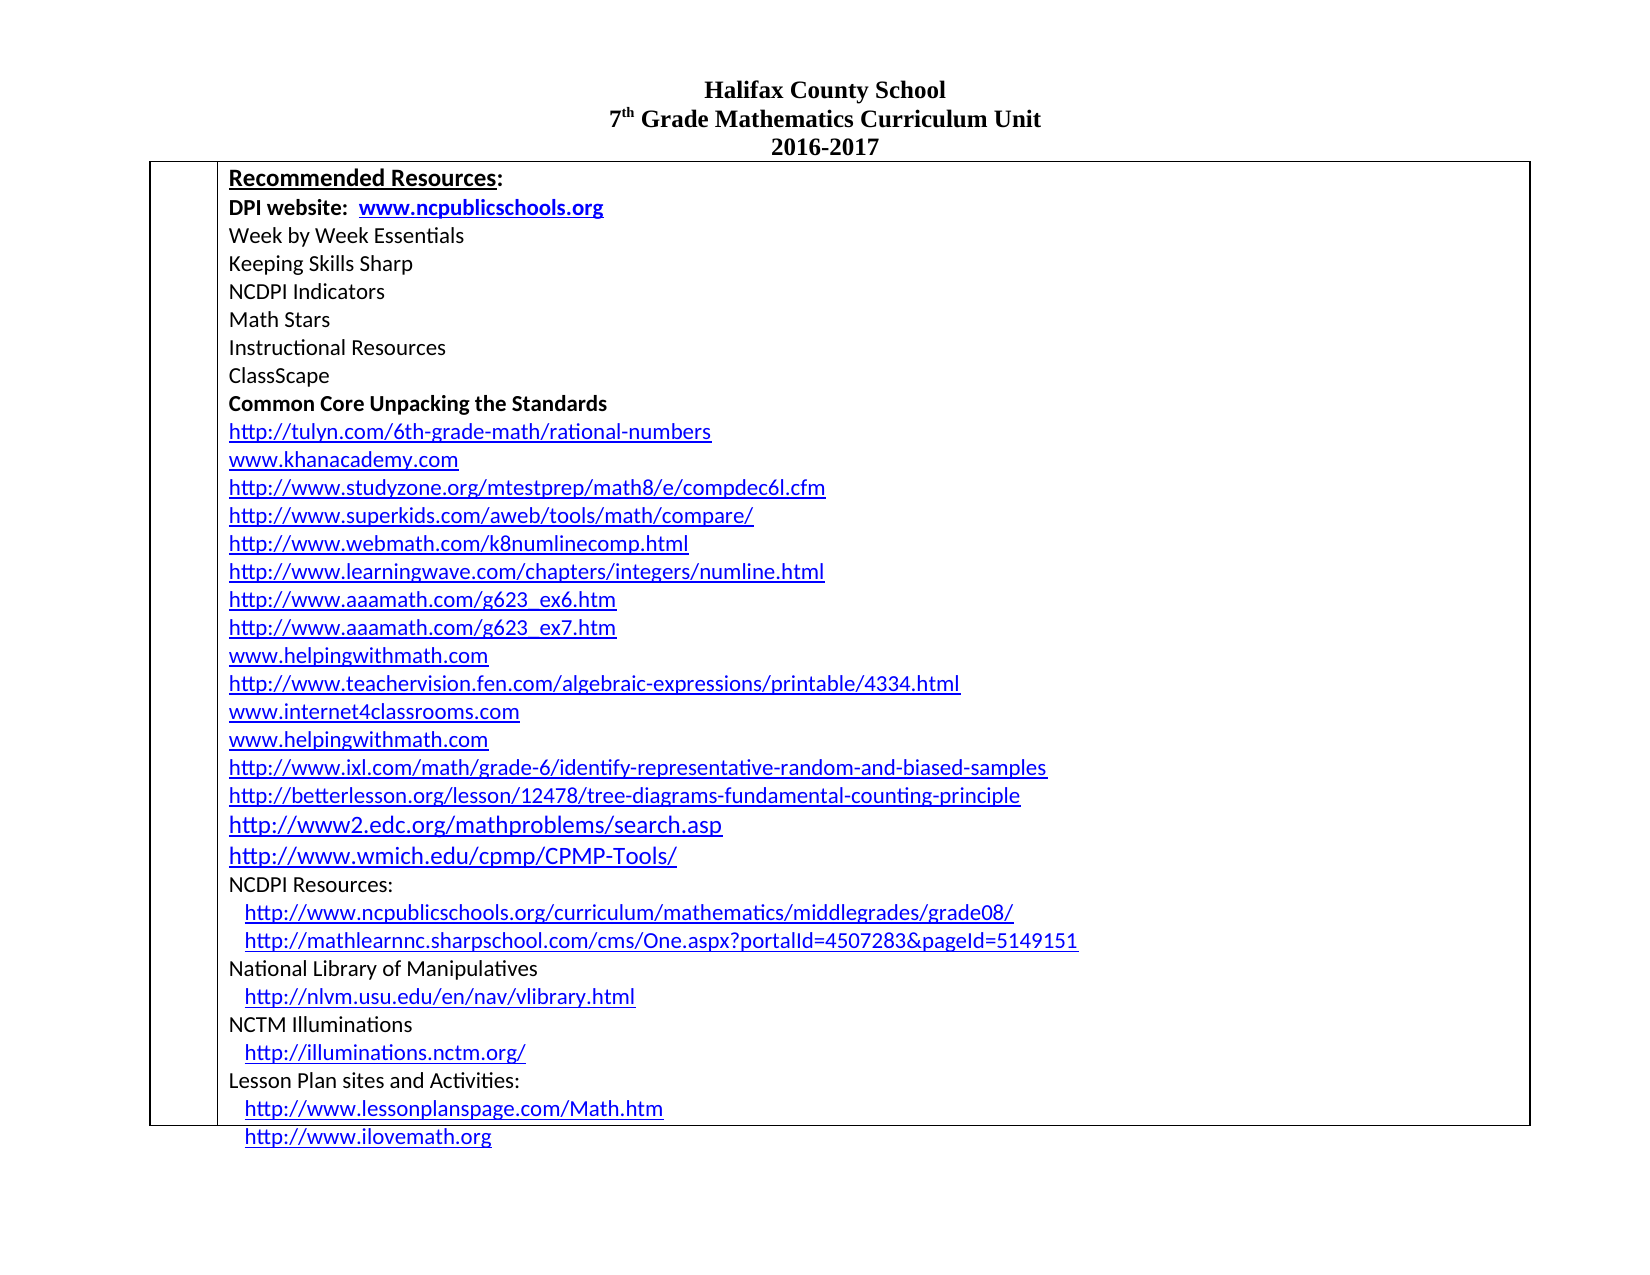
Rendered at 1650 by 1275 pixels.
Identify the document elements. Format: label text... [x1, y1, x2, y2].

table_cell Recommended Resources: DPI website: www.ncpublicschools.org Week by Week Essentials Keeping Skills Sharp NCDPI Indicators Math Stars Instructional Resources ClassScape Common Core Unpacking the Standards http://tulyn.com/6th-grade-math/rational-numbers www.khanacademy.com http://www.studyzone.org/mtestprep/math8/e/compdec6l.cfm http://www.superkids.com/aweb/tools/math/compare/ http://www.webmath.com/k8numlinecomp.html http://www.learningwave.com/chapters/integers/numline.html http://www.aaamath.com/g623_ex6.htm http://www.aaamath.com/g623_ex7.htm www.helpingwithmath.com http://www.teachervision.fen.com/algebraic-expressions/printable/4334.html www.internet4classrooms.com www.helpingwithmath.com http://www.ixl.com/math/grade-6/identify-representative-random-and-biased-samples http://betterlesson.org/lesson/12478/tree-diagrams-fundamental-counting-principle http://www2.edc.org/mathproblems/search.asp http://www.wmich.edu/cpmp/CPMP-Tools/ NCDPI Resources: http://www.ncpublicschools.org/curriculum/mathematics/middlegrades/grade08/ http://mathlearnnc.sharpschool.com/cms/One.aspx?portalId=4507283&pageId=5149151 National Library of Manipulatives http://nlvm.usu.edu/en/nav/vlibrary.html NCTM Illuminations http://illuminations.nctm.org/ Lesson Plan sites and Activities: http://www.lessonplanspage.com/Math.htm http://www.ilovemath.org Math Graphic Organizers http://www.enchantedlearning.com/graphicorganizers/math/ SMART Board Lessons http://exchange.smarttech.com/ http://cuacs8.mck.ncsu.edu/mathsampleitems/main.html https://njctl.org/courses/math/7th-grade/ http://www.livebinders.com/play/play/430659 [218, 162, 1529, 1125]
